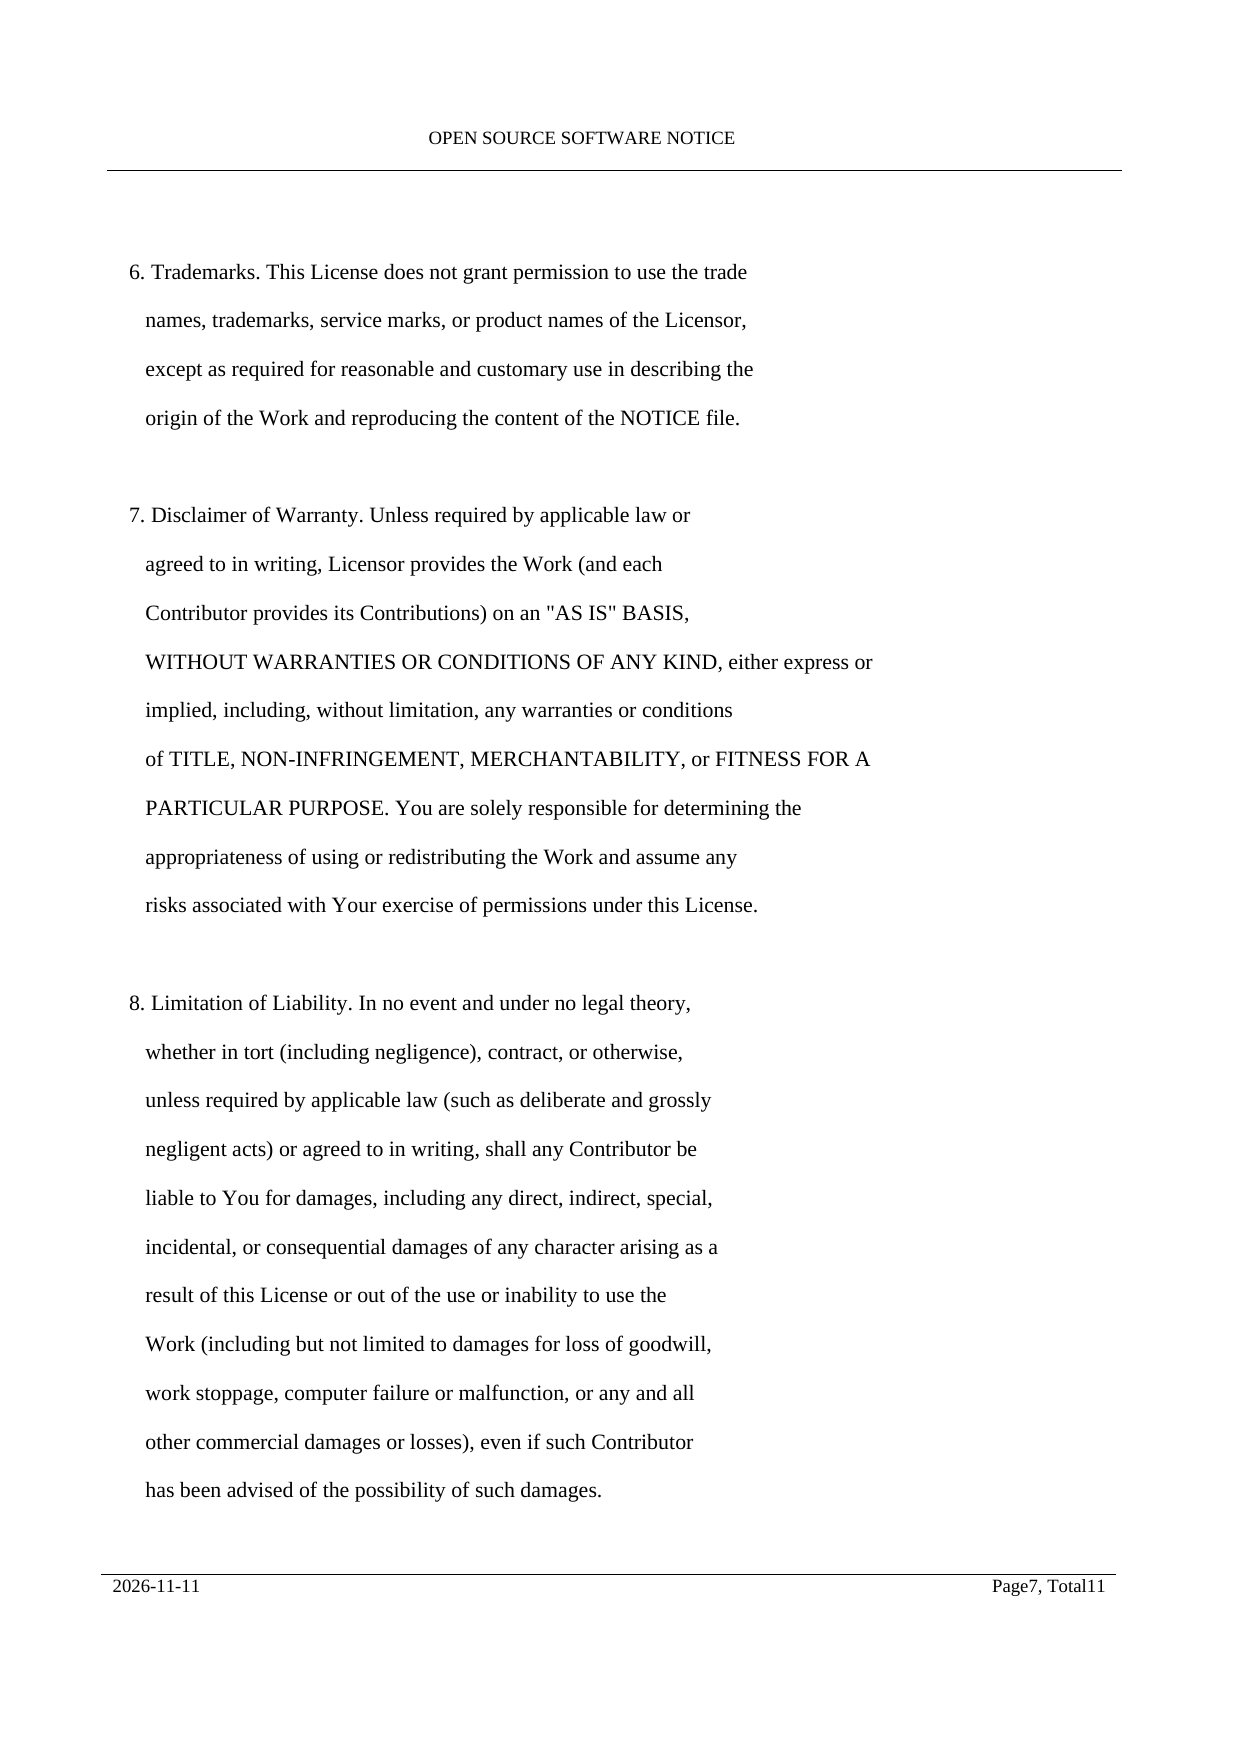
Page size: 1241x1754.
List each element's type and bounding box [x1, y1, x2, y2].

text [112, 206, 1128, 1506]
